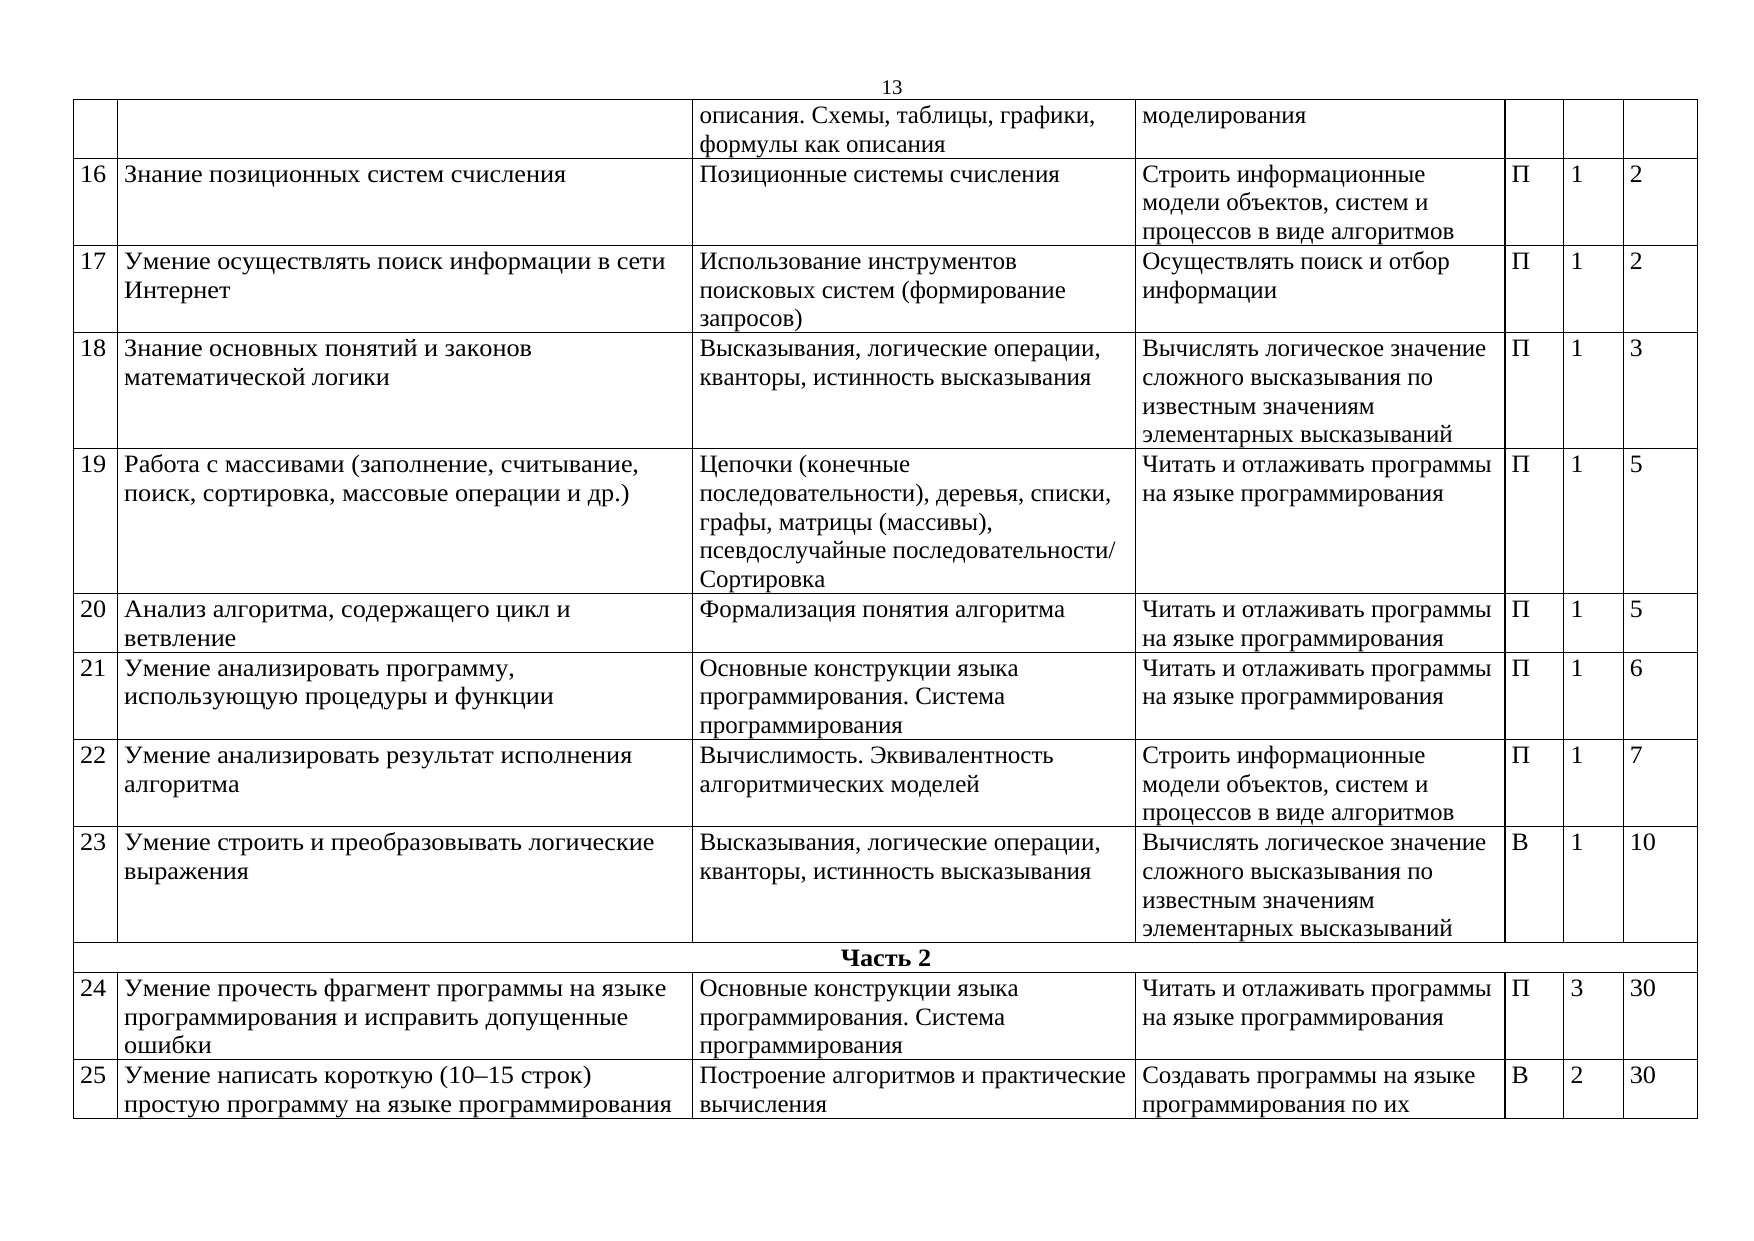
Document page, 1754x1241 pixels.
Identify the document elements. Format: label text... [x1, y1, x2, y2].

table_cell 1 [1564, 653, 1623, 739]
table_cell 1 [1564, 594, 1623, 652]
table_cell Основные конструкции языка программирования. Система программирования [693, 653, 1135, 739]
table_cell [118, 100, 692, 158]
table_cell П [1506, 973, 1563, 1059]
table_cell П [1506, 653, 1563, 739]
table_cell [693, 100, 1135, 158]
table_cell Вычислять логическое значение сложного высказывания по известным значениям элементарных высказываний [1136, 333, 1504, 448]
table_cell Умение анализировать программу, использующую процедуры и функции [118, 653, 692, 739]
table_cell Умение анализировать результат исполнения алгоритма [118, 740, 692, 826]
table_cell 19 [74, 449, 117, 593]
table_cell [693, 1060, 1135, 1118]
table_cell 16 [74, 159, 117, 245]
table_cell 3 [1624, 333, 1697, 448]
table_cell 7 [1624, 740, 1697, 826]
table_cell П [1506, 246, 1563, 332]
table_cell 17 [74, 246, 117, 332]
table_cell 25 [74, 1060, 117, 1118]
table_cell Часть 2 [74, 943, 1697, 972]
table_cell 30 [1624, 973, 1697, 1059]
table_cell 21 [74, 653, 117, 739]
table_cell Строить информационные модели объектов, систем и процессов в виде алгоритмов [1136, 740, 1504, 826]
table_cell Высказывания, логические операции, кванторы, истинность высказывания [693, 827, 1135, 942]
table_cell 18 [74, 333, 117, 448]
table_cell 2 [1624, 246, 1697, 332]
table_cell 1 [1564, 246, 1623, 332]
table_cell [1136, 100, 1504, 158]
table_cell Работа с массивами (заполнение, считывание, поиск, сортировка, массовые операции и др.) [118, 449, 692, 593]
table_cell П [1506, 594, 1563, 652]
table_cell Вычислимость. Эквивалентность алгоритмических моделей [693, 740, 1135, 826]
table_cell П [1506, 740, 1563, 826]
table_cell Читать и отлаживать программы на языке программирования [1136, 449, 1504, 593]
table_cell 2 [1624, 159, 1697, 245]
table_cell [118, 1060, 692, 1118]
table_cell П [1506, 333, 1563, 448]
table_cell 1 [1564, 740, 1623, 826]
table_cell Строить информационные модели объектов, систем и процессов в виде алгоритмов [1136, 159, 1504, 245]
table_cell В [1506, 1060, 1563, 1118]
table_cell 20 [74, 594, 117, 652]
table_cell 23 [74, 827, 117, 942]
table_cell П [1506, 100, 1563, 158]
table_cell Умение прочесть фрагмент программы на языке программирования и исправить допущенные ошибки [118, 973, 692, 1059]
table_cell 2 [1564, 1060, 1623, 1118]
table_cell 5 [1624, 594, 1697, 652]
table_cell 3 [1564, 973, 1623, 1059]
table_cell 30 [1624, 1060, 1697, 1118]
table_cell 15 [74, 100, 117, 158]
table_cell Высказывания, логические операции, кванторы, истинность высказывания [693, 333, 1135, 448]
table_cell Умение строить и преобразовывать логические выражения [118, 827, 692, 942]
table_cell 3 [1624, 100, 1697, 158]
table_cell Цепочки (конечные последовательности), деревья, списки, графы, матрицы (массивы), псевдослучайные последовательности/ Сортировка [693, 449, 1135, 593]
table_cell Позиционные системы счисления [693, 159, 1135, 245]
table_cell Использование инструментов поисковых систем (формирование запросов) [693, 246, 1135, 332]
table_cell 1 [1564, 100, 1623, 158]
table_cell 1 [1564, 449, 1623, 593]
table_cell Читать и отлаживать программы на языке программирования [1136, 594, 1504, 652]
table_cell 24 [74, 973, 117, 1059]
table_cell Формализация понятия алгоритма [693, 594, 1135, 652]
table_cell П [1506, 449, 1563, 593]
table_cell 10 [1624, 827, 1697, 942]
table_cell В [1506, 827, 1563, 942]
table_cell Основные конструкции языка программирования. Система программирования [693, 973, 1135, 1059]
table_cell Читать и отлаживать программы на языке программирования [1136, 653, 1504, 739]
table_cell Знание основных понятий и законов математической логики [118, 333, 692, 448]
table_cell Умение осуществлять поиск информации в сети Интернет [118, 246, 692, 332]
table_cell 5 [1624, 449, 1697, 593]
table_cell 6 [1624, 653, 1697, 739]
table_cell 1 [1564, 827, 1623, 942]
table_cell Осуществлять поиск и отбор информации [1136, 246, 1504, 332]
table_cell 1 [1564, 333, 1623, 448]
table_cell Читать и отлаживать программы на языке программирования [1136, 973, 1504, 1059]
table_cell Анализ алгоритма, содержащего цикл и ветвление [118, 594, 692, 652]
table_cell 1 [1564, 159, 1623, 245]
table_cell 22 [74, 740, 117, 826]
table_cell П [1506, 159, 1563, 245]
table_cell Знание позиционных систем счисления [118, 159, 692, 245]
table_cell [1136, 1060, 1504, 1118]
table_cell Вычислять логическое значение сложного высказывания по известным значениям элементарных высказываний [1136, 827, 1504, 942]
